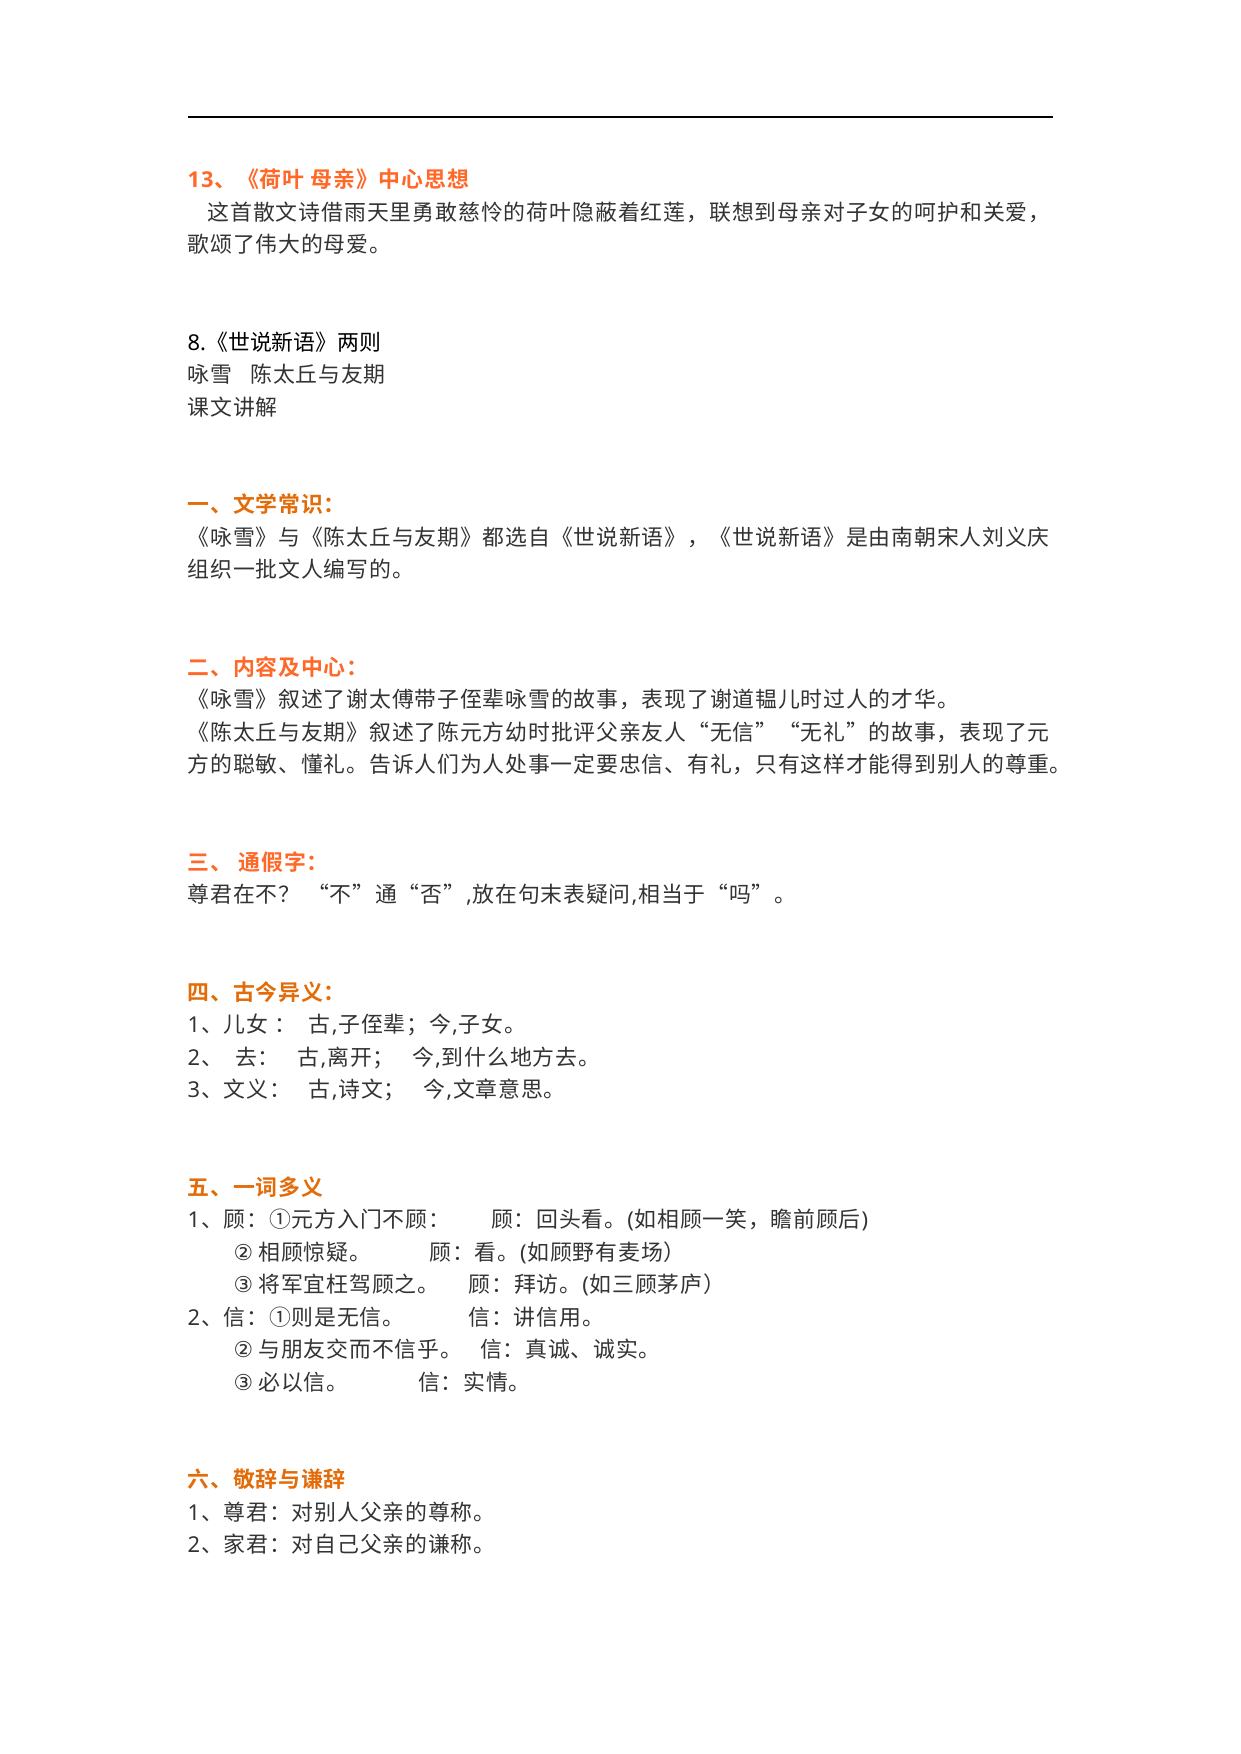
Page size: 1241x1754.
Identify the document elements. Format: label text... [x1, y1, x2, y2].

text 课文讲解 [187, 389, 1053, 422]
text 三、 通假字： [187, 844, 1053, 877]
text 8.《世说新语》两则 [187, 324, 1053, 357]
text 2、信：①则是无信。 信：讲信用。 [187, 1299, 1053, 1332]
text 3、文义： 古,诗文； 今,文章意思。 [187, 1072, 1053, 1104]
text 这首散文诗借雨天里勇敢慈怜的荷叶隐蔽着红莲，联想到母亲对子女的呵护和关爱，歌颂了伟大的母爱。 [187, 194, 1053, 259]
text 2、 去： 古,离开； 今,到什么地方去。 [187, 1039, 1053, 1072]
text 二、内容及中心： [187, 649, 1053, 682]
text 13、《荷叶 母亲》中心思想 [187, 162, 1053, 194]
text 《陈太丘与友期》叙述了陈元方幼时批评父亲友人“无信”“无礼”的故事，表现了元方的聪敏、懂礼。告诉人们为人处事一定要忠信、有礼，只有这样才能得到别人的尊重。 [187, 714, 1053, 779]
text 四、古今异义： [187, 974, 1053, 1007]
text 一、文学常识： [187, 487, 1053, 519]
text 1、尊君：对别人父亲的尊称。 [187, 1494, 1053, 1527]
text 《咏雪》叙述了谢太傅带子侄辈咏雪的故事，表现了谢道韫儿时过人的才华。 [187, 682, 1053, 714]
text 1、顾：①元方入门不顾： 顾：回头看。(如相顾一笑，瞻前顾后) [187, 1202, 1053, 1234]
text ②相顾惊疑。 顾：看。(如顾野有麦场） [187, 1234, 1053, 1267]
text 1、儿女 ： 古,子侄辈；今,子女。 [187, 1007, 1053, 1039]
text 《咏雪》与《陈太丘与友期》都选自《世说新语》，《世说新语》是由南朝宋人刘义庆组织一批文人编写的。 [187, 519, 1053, 584]
text 2、家君：对自己父亲的谦称。 [187, 1527, 1053, 1559]
text ③将军宜枉驾顾之。 顾：拜访。(如三顾茅庐） [187, 1267, 1053, 1299]
text 尊君在不？ “不”通“否”,放在句末表疑问,相当于“吗”。 [187, 877, 1053, 909]
text ③必以信。 信：实情。 [187, 1364, 1053, 1397]
text 五、一词多义 [187, 1169, 1053, 1202]
text 咏雪 陈太丘与友期 [187, 357, 1053, 389]
text 六、敬辞与谦辞 [187, 1462, 1053, 1494]
text ②与朋友交而不信乎。 信：真诚、诚实。 [187, 1332, 1053, 1364]
